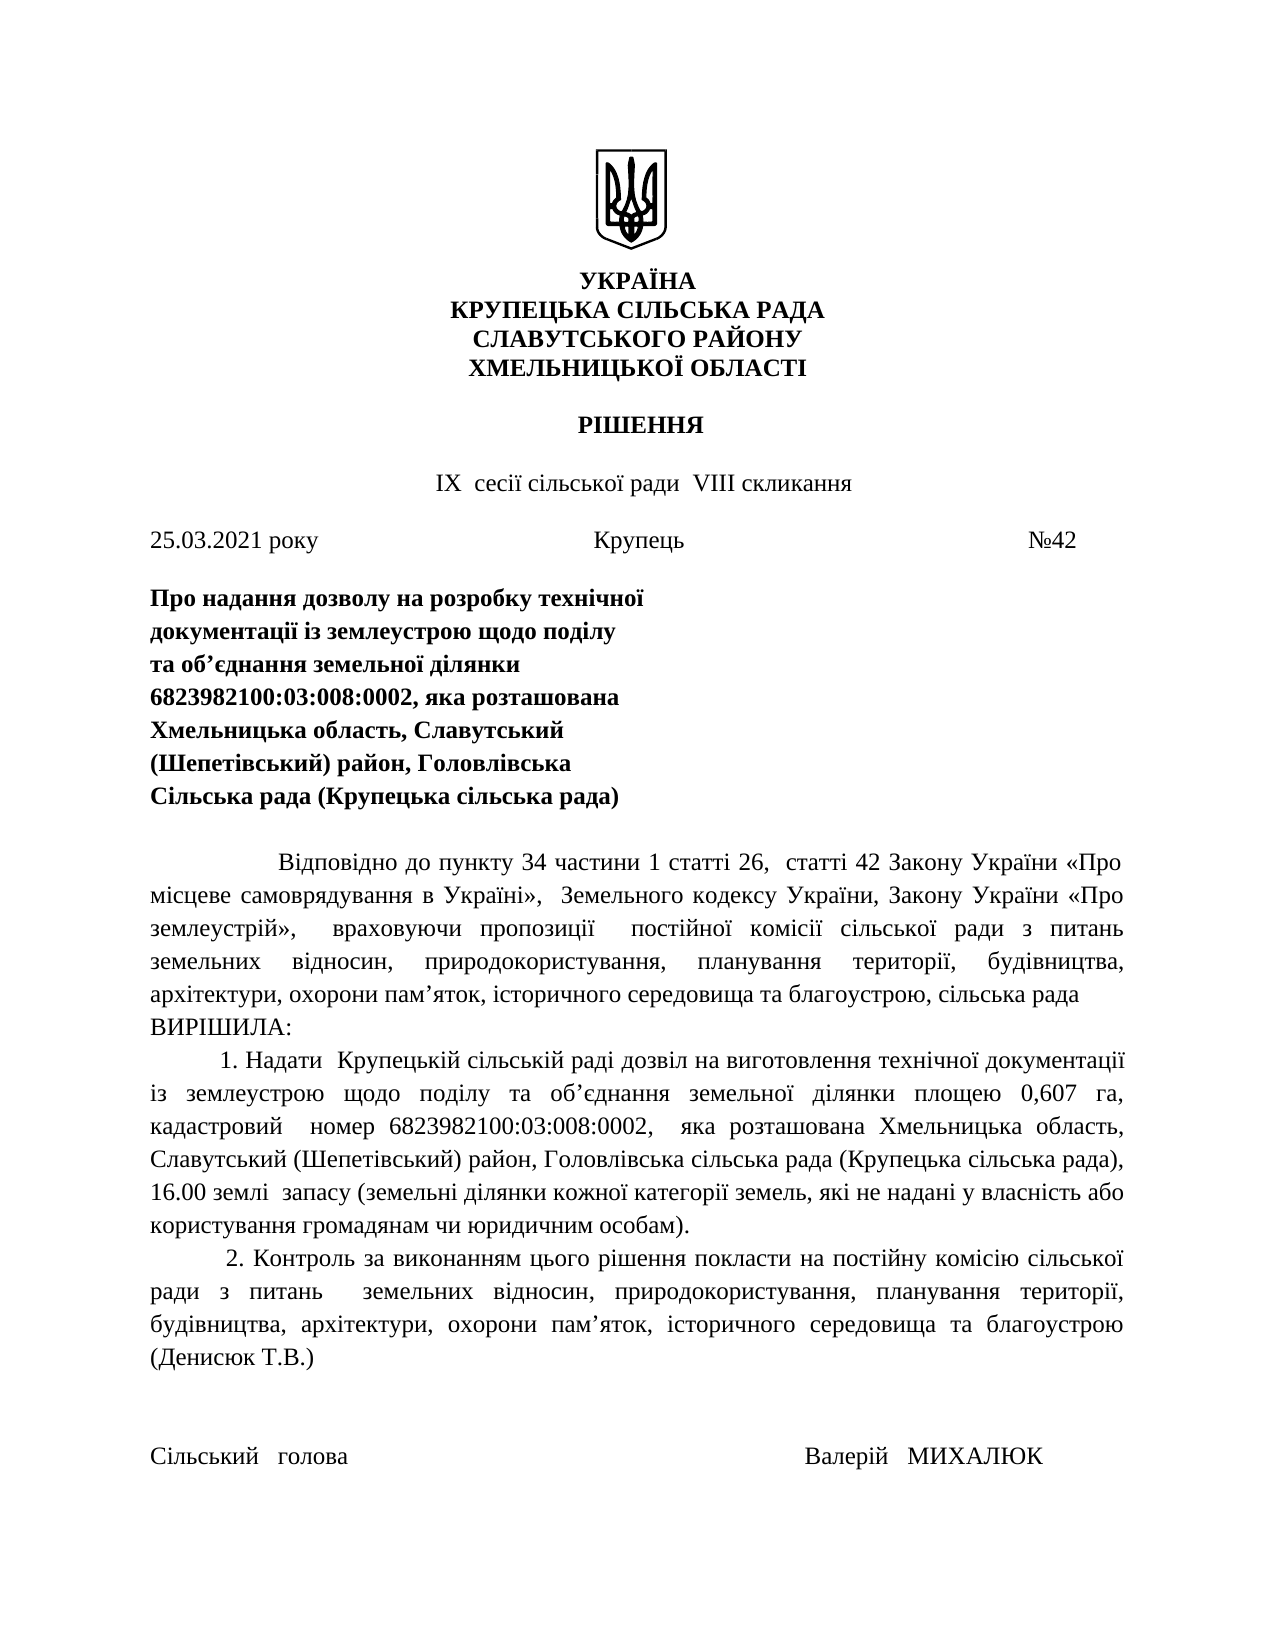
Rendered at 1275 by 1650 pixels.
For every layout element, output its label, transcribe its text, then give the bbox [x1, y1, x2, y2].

text Про надання дозволу на розробку технічної [150, 583, 1125, 611]
text Відповідно до пункту 34 частини 1 статті 26, статті 42 Закону України «Про місцеве самоврядування в Україні», Земельного кодексу України, Закону України «Про землеустрій», враховуючи пропозиції постійної комісії сільської ради з питань земельних відносин, природокористування, планування території, будівництва, архітектури, охорони пам’яток, історичного середовища та благоустрою, сільська рада [150, 847, 1125, 1008]
text РІШЕННЯ [150, 410, 1125, 439]
text ВИРІШИЛА: [150, 1012, 1125, 1041]
text Сільський голова Валерій МИХАЛЮК [150, 1441, 1125, 1470]
text 6823982100:03:008:0002, яка розташована [150, 682, 1125, 711]
text КРУПЕЦЬКА СІЛЬСЬКА РАДА [150, 295, 1125, 324]
text СЛАВУТСЬКОГО РАЙОНУ [150, 324, 1125, 353]
text 25.03.2021 року Крупець №42 [150, 525, 1125, 554]
text (Шепетівський) район, Головлівська [150, 748, 1125, 777]
text ХМЕЛЬНИЦЬКОЇ ОБЛАСТІ [150, 353, 1125, 381]
text документації із землеустрою щодо поділу [150, 616, 1125, 644]
text 2. Контроль за виконанням цього рішення покласти на постійну комісію сільської ради з питань земельних відносин, природокористування, планування території, будівництва, архітектури, охорони пам’яток, історичного середовища та благоустрою (Денисюк Т.В.) [150, 1243, 1125, 1371]
text та об’єднання земельної ділянки [150, 649, 1125, 677]
text Сільська рада (Крупецька сільська рада) [150, 781, 1125, 809]
text Хмельницька область, Славутський [150, 715, 1125, 743]
text ІХ сесії сільської ради VІІІ скликання [150, 468, 1125, 496]
text 1. Надати Крупецькій сільській раді дозвіл на виготовлення технічної документації із землеустрою щодо поділу та об’єднання земельної ділянки площею 0,607 га, кадастровий номер 6823982100:03:008:0002, яка розташована Хмельницька область, Славутський (Шепетівський) район, Головлівська сільська рада (Крупецька сільська рада), 16.00 землі запасу (земельні ділянки кожної категорії земель, які не надані у власність або користування громадянам чи юридичним особам). [150, 1045, 1125, 1239]
text УКРАЇНА [150, 266, 1125, 295]
